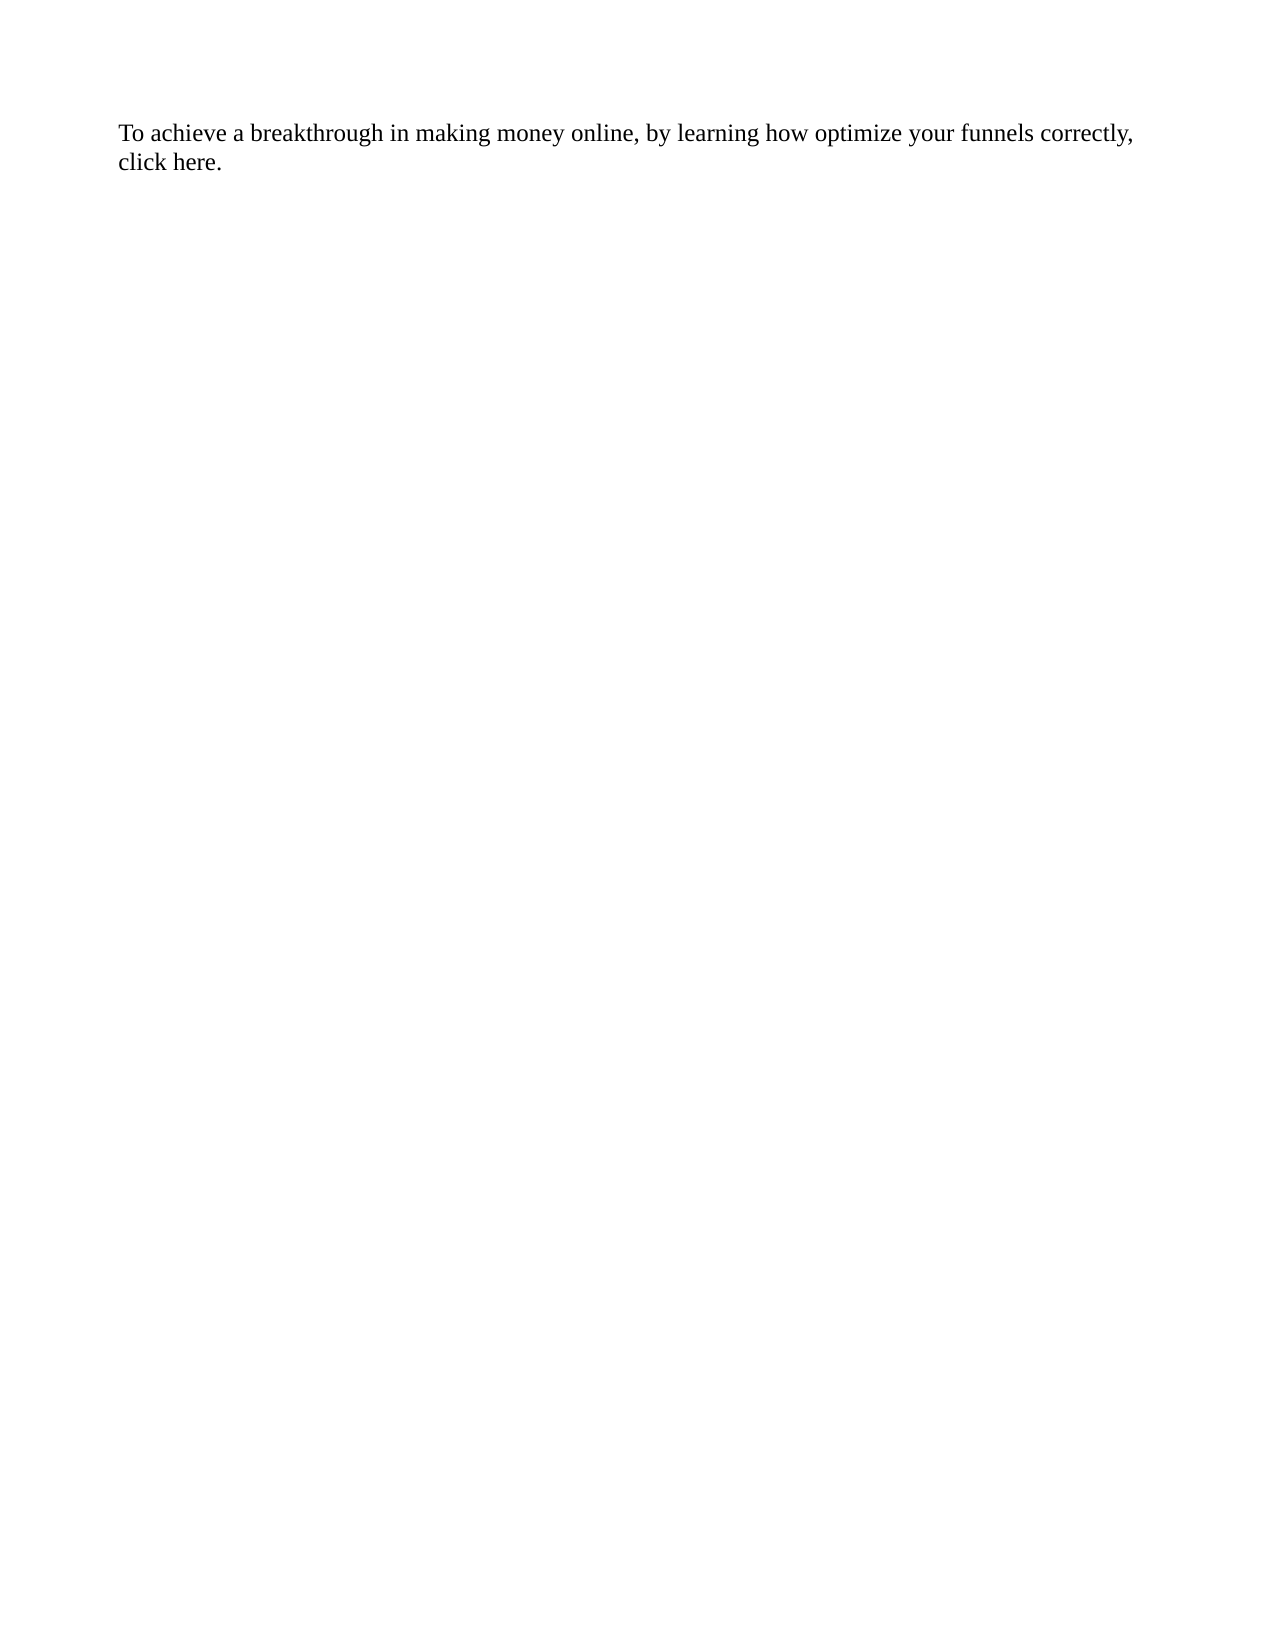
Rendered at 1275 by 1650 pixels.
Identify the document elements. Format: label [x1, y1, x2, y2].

text [118, 118, 1157, 176]
